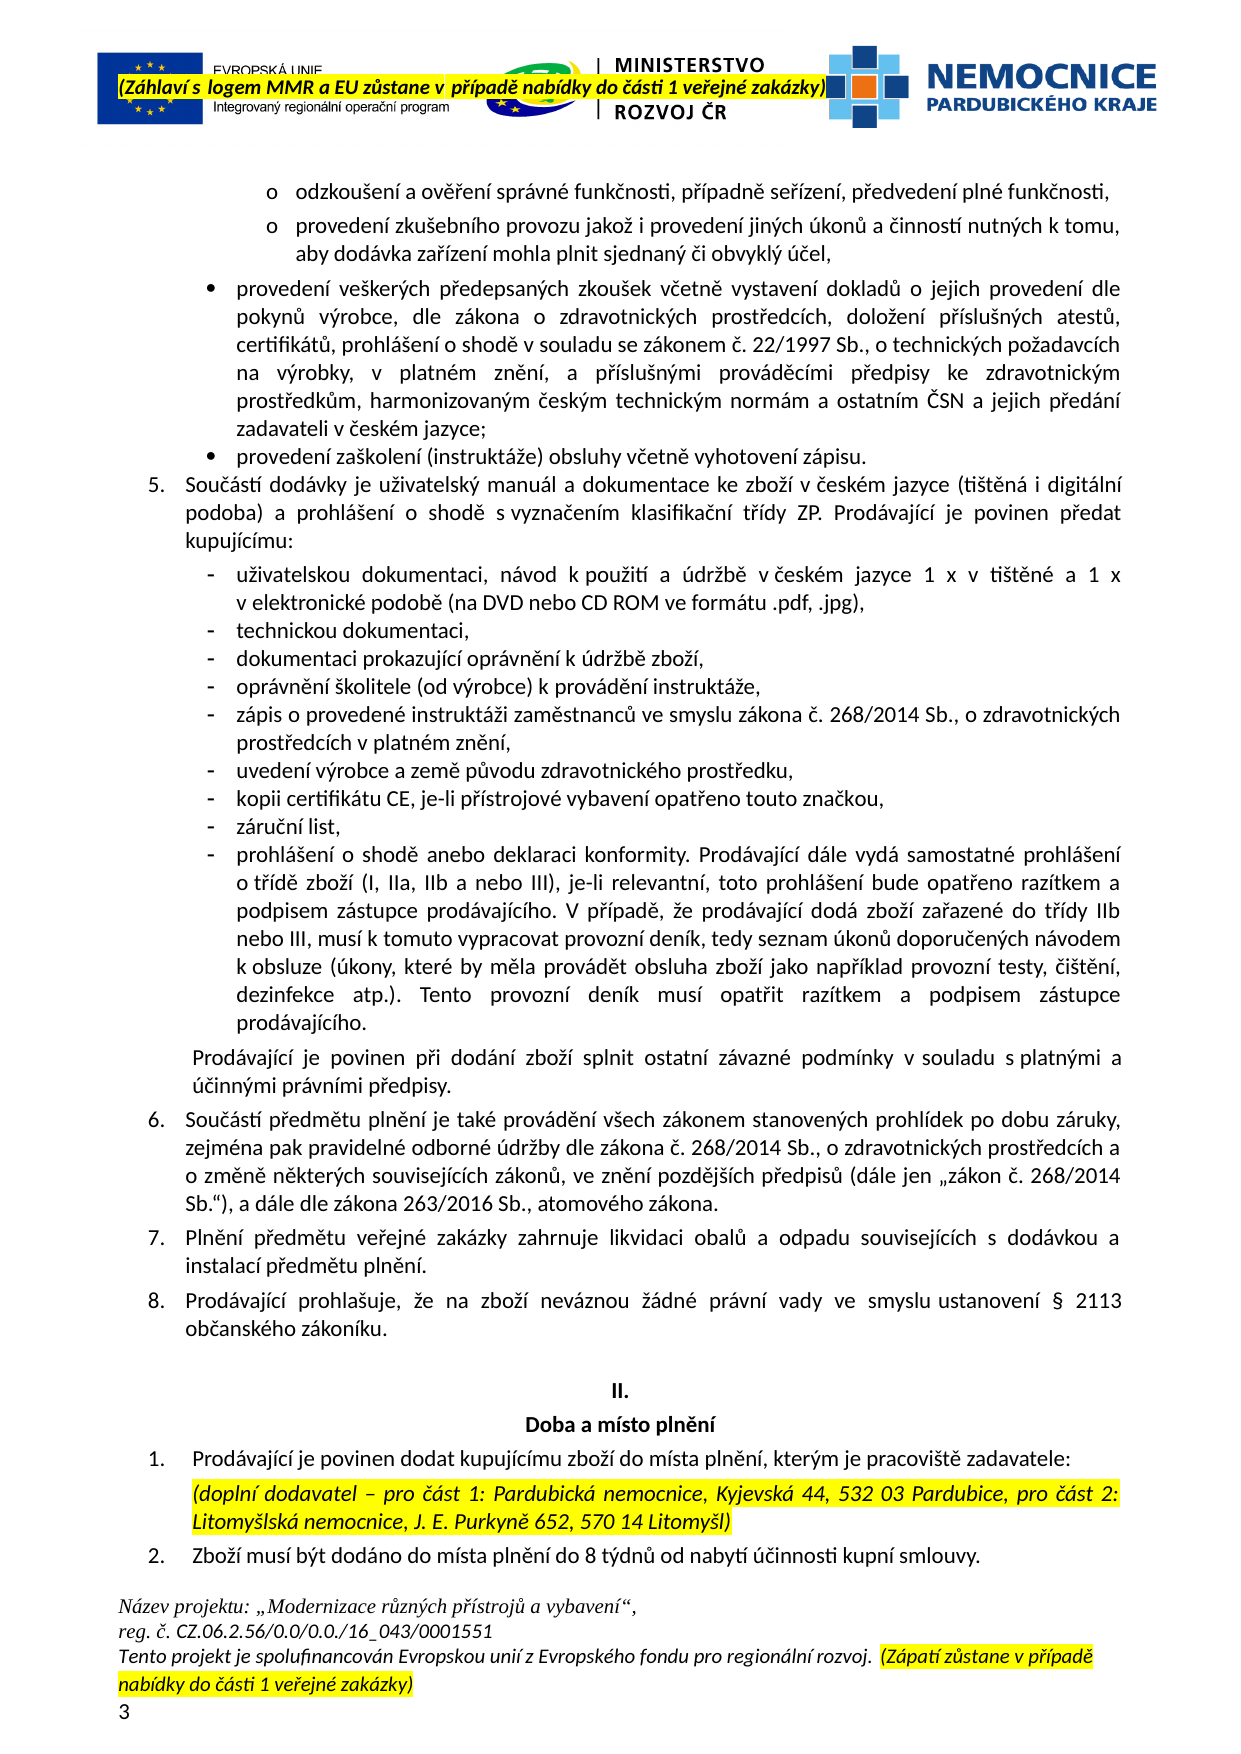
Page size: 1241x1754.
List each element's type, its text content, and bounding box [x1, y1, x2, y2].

list oprávnění školitele (od výrobce) k provádění instruktáže, [207, 672, 1122, 700]
list uvedení výrobce a země původu zdravotnického prostředku, [207, 756, 1122, 784]
list dokumentaci prokazující oprávnění k údržbě zboží, [207, 644, 1122, 672]
list Prodávající prohlašuje, že na zboží neváznou žádné právní vady ve smyslu ustanovení § 2113 občanského zákoníku. [148, 1286, 1122, 1342]
list (doplní dodavatel – pro část 1: Pardubická nemocnice, Kyjevská 44, 532 03 Pardubice, pro část 2: Litomyšlská nemocnice, J. E. Purkyně 652, 570 14 Litomyšl) [732, 1479, 1122, 1535]
list Zboží musí být dodáno do místa plnění do 8 týdnů od nabytí účinnosti kupní smlouvy. [148, 1541, 1122, 1569]
text Prodávající je povinen při dodání zboží splnit ostatní závazné podmínky v souladu s platnými a účinnými právními předpisy. [192, 1043, 1122, 1099]
list technickou dokumentaci, [207, 616, 1122, 644]
list zápis o provedené instruktáži zaměstnanců ve smyslu zákona č. 268/2014 Sb., o zdravotnických prostředcích v platném znění, [207, 700, 1122, 756]
list provedení zaškolení (instruktáže) obsluhy včetně vyhotovení zápisu. [207, 442, 1122, 470]
picture [819, 44, 1157, 129]
text Doba a místo plnění [118, 1410, 1122, 1438]
list uživatelskou dokumentaci, návod k použití a údržbě v českém jazyce 1 x v tištěné a 1 x v elektronické podobě (na DVD nebo CD ROM ve formátu .pdf, .jpg), [207, 560, 1122, 616]
text o provedení zkušebního provozu jakož i provedení jiných úkonů a činností nutných k tomu, aby dodávka zařízení mohla plnit sjednaný či obvyklý účel, [266, 211, 1122, 267]
text II. [118, 1376, 1122, 1404]
list Součástí předmětu plnění je také provádění všech zákonem stanovených prohlídek po dobu záruky, zejména pak pravidelné odborné údržby dle zákona č. 268/2014 Sb., o zdravotnických prostředcích a o změně některých souvisejících zákonů, ve znění pozdějších předpisů (dále jen „zákon č. 268/2014 Sb.“), a dále dle zákona 263/2016 Sb., atomového zákona. [148, 1105, 1122, 1217]
list prohlášení o shodě anebo deklaraci konformity. Prodávající dále vydá samostatné prohlášení o třídě zboží (I, IIa, IIb a nebo III), je-li relevantní, toto prohlášení bude opatřeno razítkem a podpisem zástupce prodávajícího. V případě, že prodávající dodá zboží zařazené do třídy IIb nebo III, musí k tomuto vypracovat provozní deník, tedy seznam úkonů doporučených návodem k obsluze (úkony, které by měla provádět obsluha zboží jako například provozní testy, čištění, dezinfekce atp.). Tento provozní deník musí opatřit razítkem a podpisem zástupce prodávajícího. [207, 840, 1122, 1037]
list Prodávající je povinen dodat kupujícímu zboží do místa plnění, kterým je pracoviště zadavatele: [148, 1444, 1122, 1473]
list záruční list, [207, 812, 1122, 840]
list Plnění předmětu veřejné zakázky zahrnuje likvidaci obalů a odpadu souvisejících s dodávkou a instalací předmětu plnění. [148, 1223, 1122, 1279]
list provedení veškerých předepsaných zkoušek včetně vystavení dokladů o jejich provedení dle pokynů výrobce, dle zákona o zdravotnických prostředcích, doložení příslušných atestů, certifikátů, prohlášení o shodě v souladu se zákonem č. 22/1997 Sb., o technických požadavcích na výrobky, v platném znění, a příslušnými prováděcími předpisy ke zdravotnickým prostředkům, harmonizovaným českým technickým normám a ostatním ČSN a jejich předání zadavateli v českém jazyce; [207, 274, 1122, 442]
list Součástí dodávky je uživatelský manuál a dokumentace ke zboží v českém jazyce (tištěná i digitální podoba) a prohlášení o shodě s vyznačením klasifikační třídy ZP. Prodávající je povinen předat kupujícímu: [148, 470, 1122, 554]
text o odzkoušení a ověření správné funkčnosti, případně seřízení, předvedení plné funkčnosti, [118, 177, 1122, 205]
picture [74, 28, 787, 148]
list kopii certifikátu CE, je-li přístrojové vybavení opatřeno touto značkou, [207, 784, 1122, 812]
